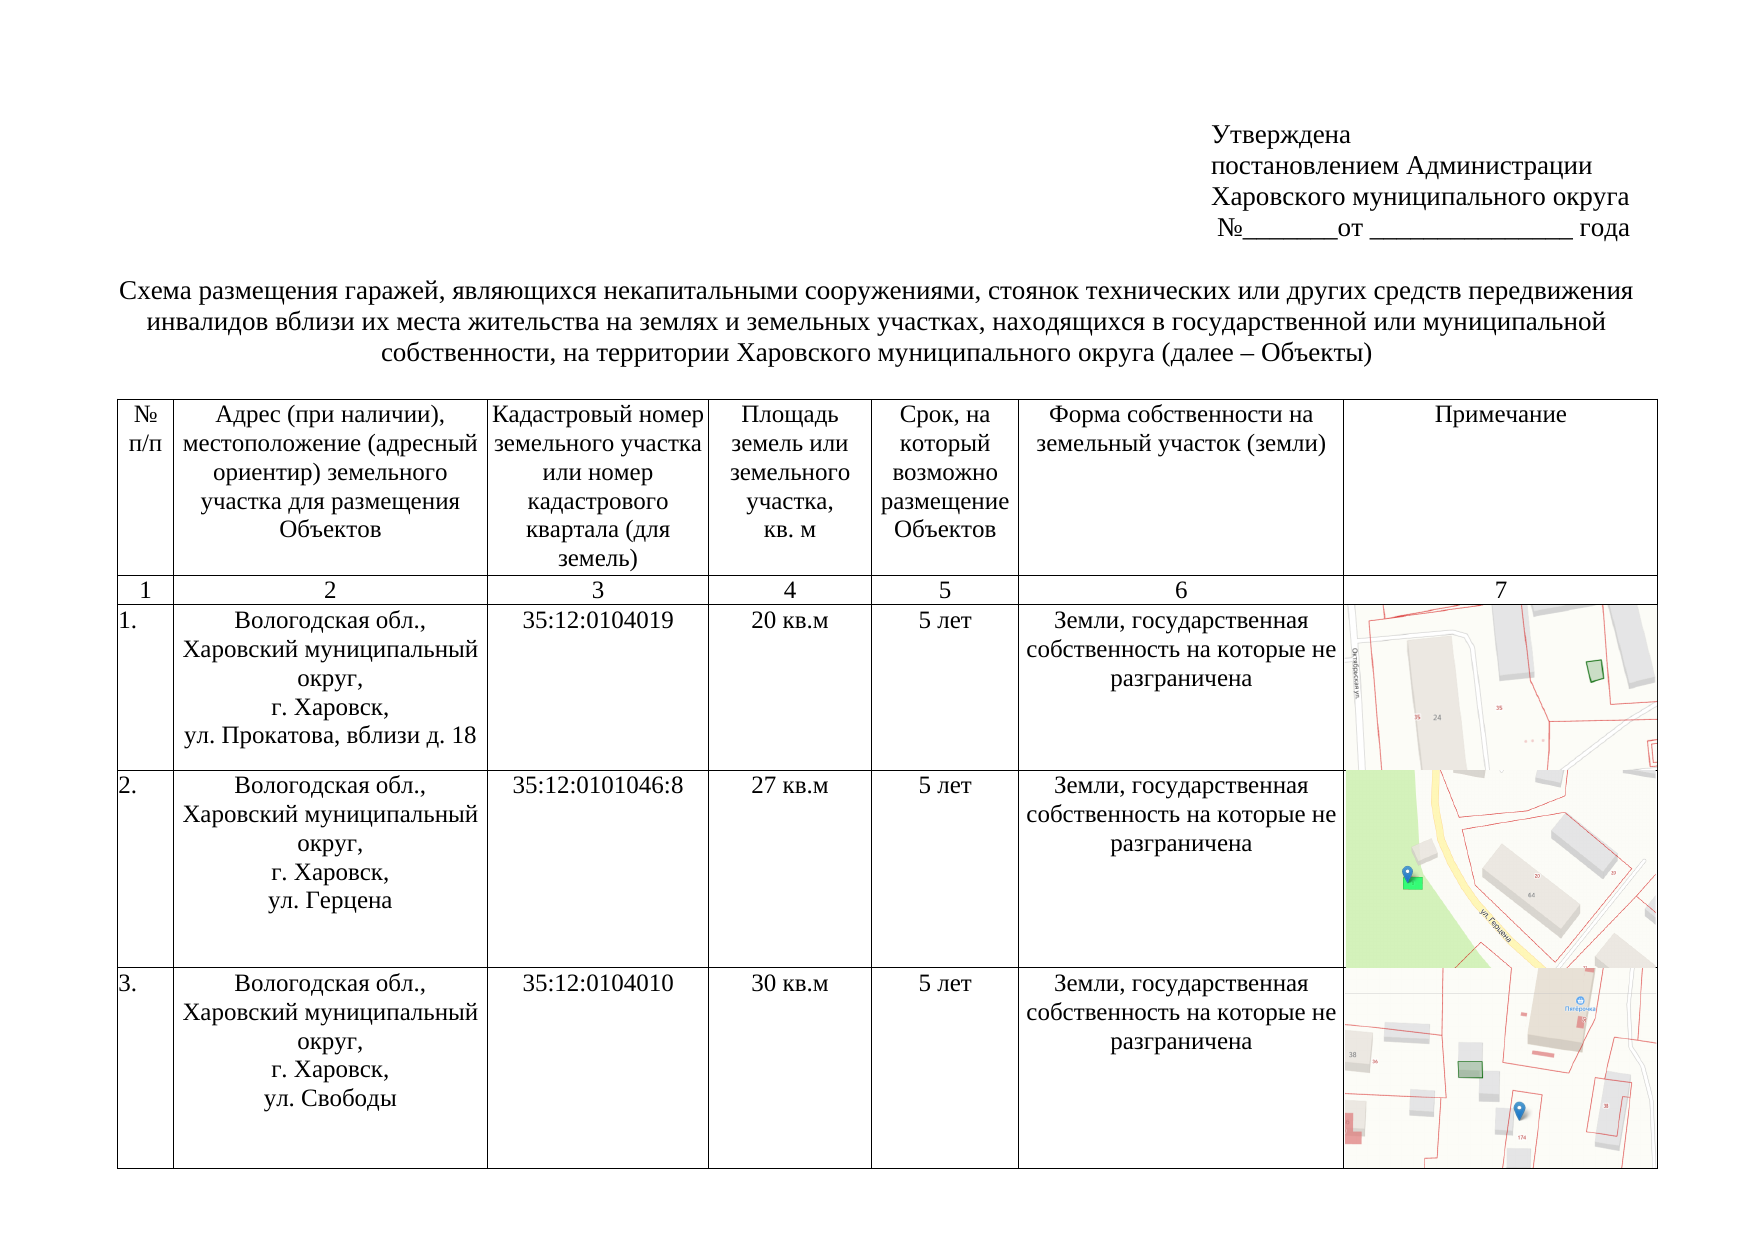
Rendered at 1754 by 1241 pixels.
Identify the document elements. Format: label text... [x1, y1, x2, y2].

table_cell 20 кв.м [709, 605, 871, 769]
table_header № п/п [118, 400, 173, 574]
table_cell 4 [709, 576, 871, 604]
table_cell Земли, государственная собственность на которые не разграничена [1019, 968, 1343, 1168]
table_header Примечание [1344, 400, 1657, 574]
table_cell 7 [1344, 576, 1657, 604]
table_cell 5 лет [872, 605, 1018, 769]
text Харовского муниципального округа [1211, 180, 1636, 212]
table_cell 1 [118, 576, 173, 604]
text Утверждена [1211, 118, 1636, 149]
table_cell 5 лет [872, 968, 1018, 1168]
table_cell 3. [118, 968, 173, 1168]
text Схема размещения гаражей, являющихся некапитальными сооружениями, стоянок технических или других средств передвижения инвалидов вблизи их места жительства на землях и земельных участках, находящихся в государственной или муниципальной собственности, на территории Харовского муниципального округа (далее – Объекты) [118, 274, 1636, 367]
text №_______от _______________ года [1211, 212, 1636, 243]
table_cell 6 [1019, 576, 1343, 604]
table_cell Вологодская обл., Харовский муниципальный округ, г. Харовск, ул. Прокатова, вблизи д. 18 [174, 605, 487, 769]
text постановлением Администрации [1211, 149, 1636, 180]
table_cell Вологодская обл., Харовский муниципальный округ, г. Харовск, ул. Герцена [174, 771, 487, 967]
table_cell 5 [872, 576, 1018, 604]
table_cell 27 кв.м [709, 771, 871, 967]
table_cell Земли, государственная собственность на которые не разграничена [1019, 771, 1343, 967]
table_cell Земли, государственная собственность на которые не разграничена [1019, 605, 1343, 769]
table_cell 2 [174, 576, 487, 604]
table_cell 35:12:0104019 [488, 605, 708, 769]
table_cell 1. [118, 605, 173, 769]
table_header Площадь земель или земельного участка, кв. м [709, 400, 871, 574]
table_header Кадастровый номер земельного участка или номер кадастрового квартала (для земель) [488, 400, 708, 574]
picture [1344, 605, 1658, 1168]
table_cell 2. [118, 771, 173, 967]
table_header Адрес (при наличии), местоположение (адресный ориентир) земельного участка для размещения Объектов [174, 400, 487, 574]
table_header Форма собственности на земельный участок (земли) [1019, 400, 1343, 574]
table_cell 35:12:0104010 [488, 968, 708, 1168]
table_cell 3 [488, 576, 708, 604]
table_cell Вологодская обл., Харовский муниципальный округ, г. Харовск, ул. Свободы [174, 968, 487, 1168]
table_cell 30 кв.м [709, 968, 871, 1168]
table_cell 5 лет [872, 771, 1018, 967]
table_header Срок, на который возможно размещение Объектов [872, 400, 1018, 574]
table_cell 35:12:0101046:8 [488, 771, 708, 967]
